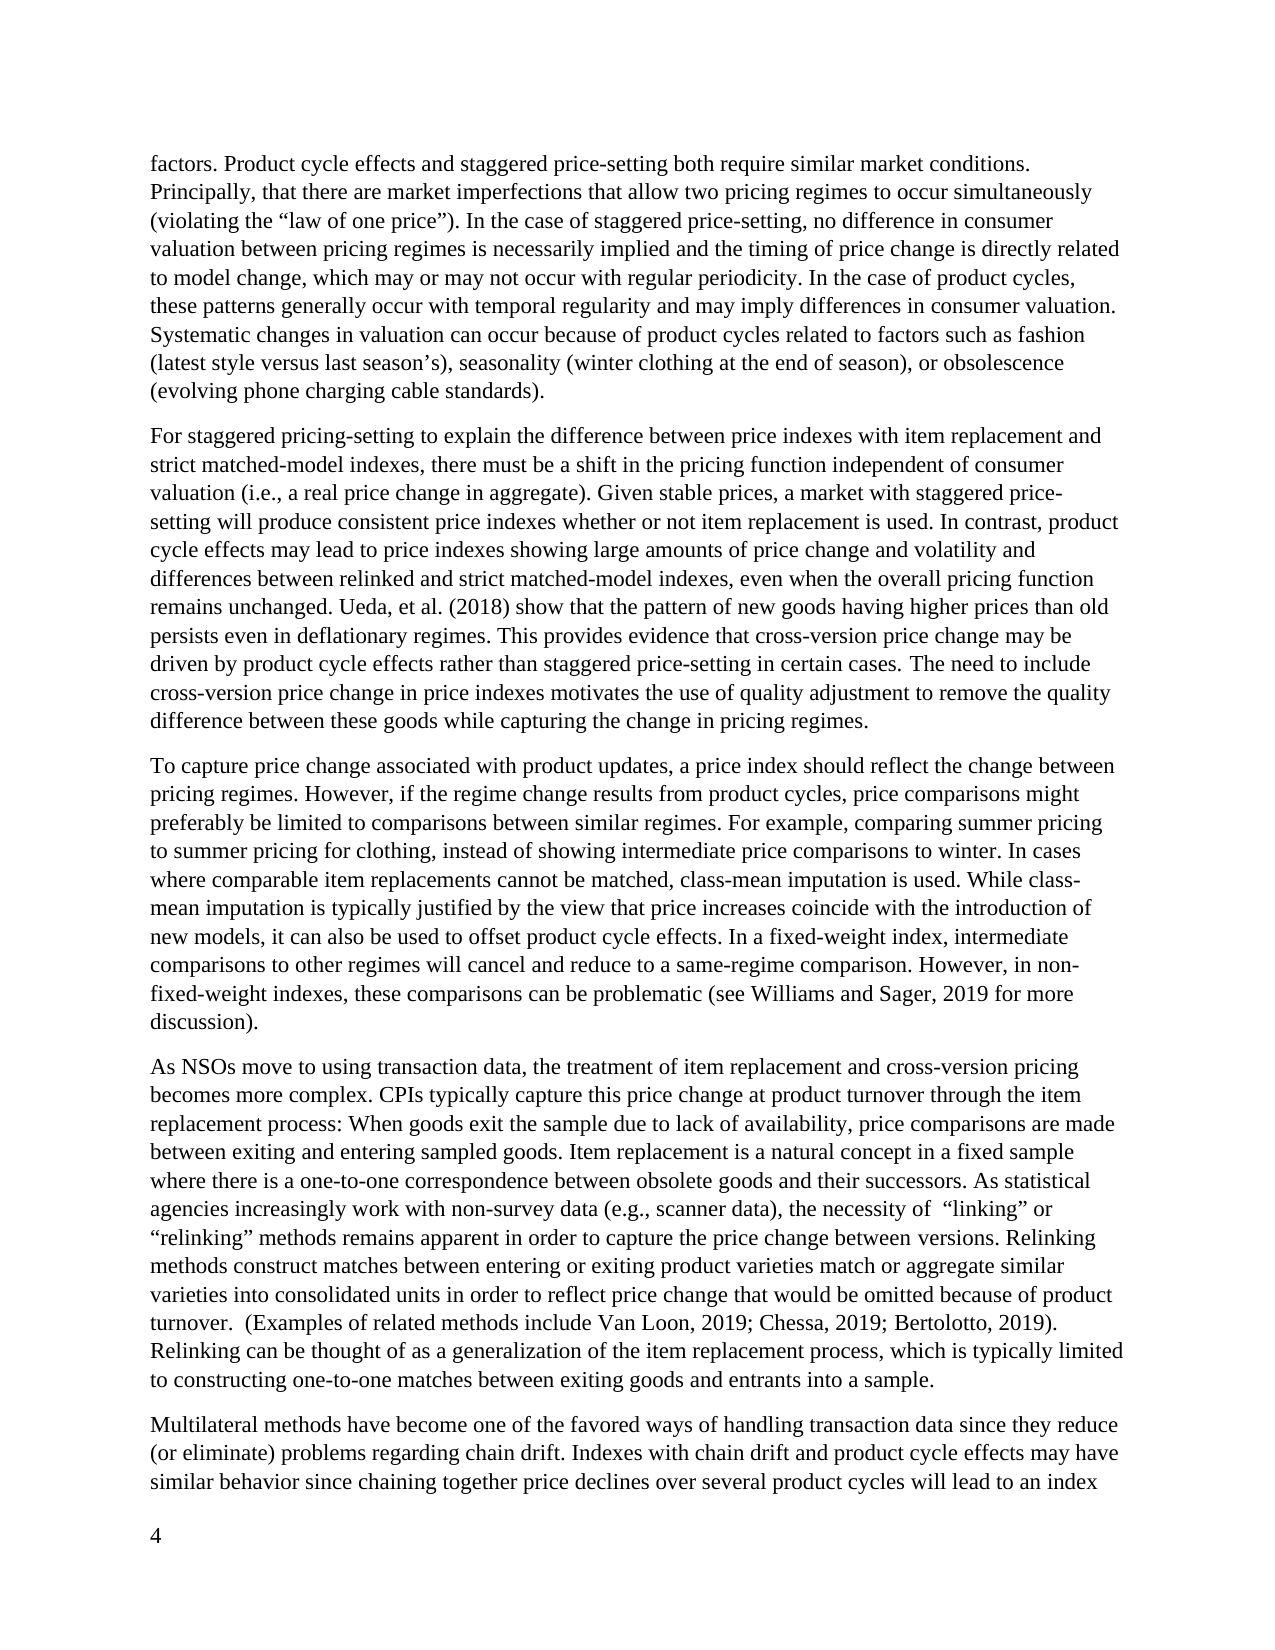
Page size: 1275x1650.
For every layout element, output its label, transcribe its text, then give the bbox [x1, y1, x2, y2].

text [150, 150, 1125, 404]
text For staggered pricing-setting to explain the difference between price indexes with item replacement and strict matched-model indexes, there must be a shift in the pricing function independent of consumer valuation (i.e., a real price change in aggregate). Given stable prices, a market with staggered price-setting will produce consistent price indexes whether or not item replacement is used. In contrast, product cycle effects may lead to price indexes showing large amounts of price change and volatility and differences between relinked and strict matched-model indexes, even when the overall pricing function remains unchanged. Ueda, et al. (2018) show that the pattern of new goods having higher prices than old persists even in deflationary regimes. This provides evidence that cross-version price change may be driven by product cycle effects rather than staggered price-setting in certain cases. The need to include cross-version price change in price indexes motivates the use of quality adjustment to remove the quality difference between these goods while capturing the change in pricing regimes. [150, 423, 1125, 733]
text To capture price change associated with product updates, a price index should reflect the change between pricing regimes. However, if the regime change results from product cycles, price comparisons might preferably be limited to comparisons between similar regimes. For example, comparing summer pricing to summer pricing for clothing, instead of showing intermediate price comparisons to winter. In cases where comparable item replacements cannot be matched, class-mean imputation is used. While class-mean imputation is typically justified by the view that price increases coincide with the introduction of new models, it can also be used to offset product cycle effects. In a fixed-weight index, intermediate comparisons to other regimes will cancel and reduce to a same-regime comparison. However, in non-fixed-weight indexes, these comparisons can be problematic (see Williams and Sager, 2019 for more discussion). [150, 752, 1125, 1034]
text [150, 1411, 1125, 1494]
text As NSOs move to using transaction data, the treatment of item replacement and cross-version pricing becomes more complex. CPIs typically capture this price change at product turnover through the item replacement process: When goods exit the sample due to lack of availability, price comparisons are made between exiting and entering sampled goods. Item replacement is a natural concept in a fixed sample where there is a one-to-one correspondence between obsolete goods and their successors. As statistical agencies increasingly work with non-survey data (e.g., scanner data), the necessity of “linking” or “relinking” methods remains apparent in order to capture the price change between versions. Relinking methods construct matches between entering or exiting product varieties match or aggregate similar varieties into consolidated units in order to reflect price change that would be omitted because of product turnover. (Examples of related methods include Van Loon, 2019; Chessa, 2019; Bertolotto, 2019). Relinking can be thought of as a generalization of the item replacement process, which is typically limited to constructing one-to-one matches between exiting goods and entrants into a sample. [150, 1053, 1125, 1392]
